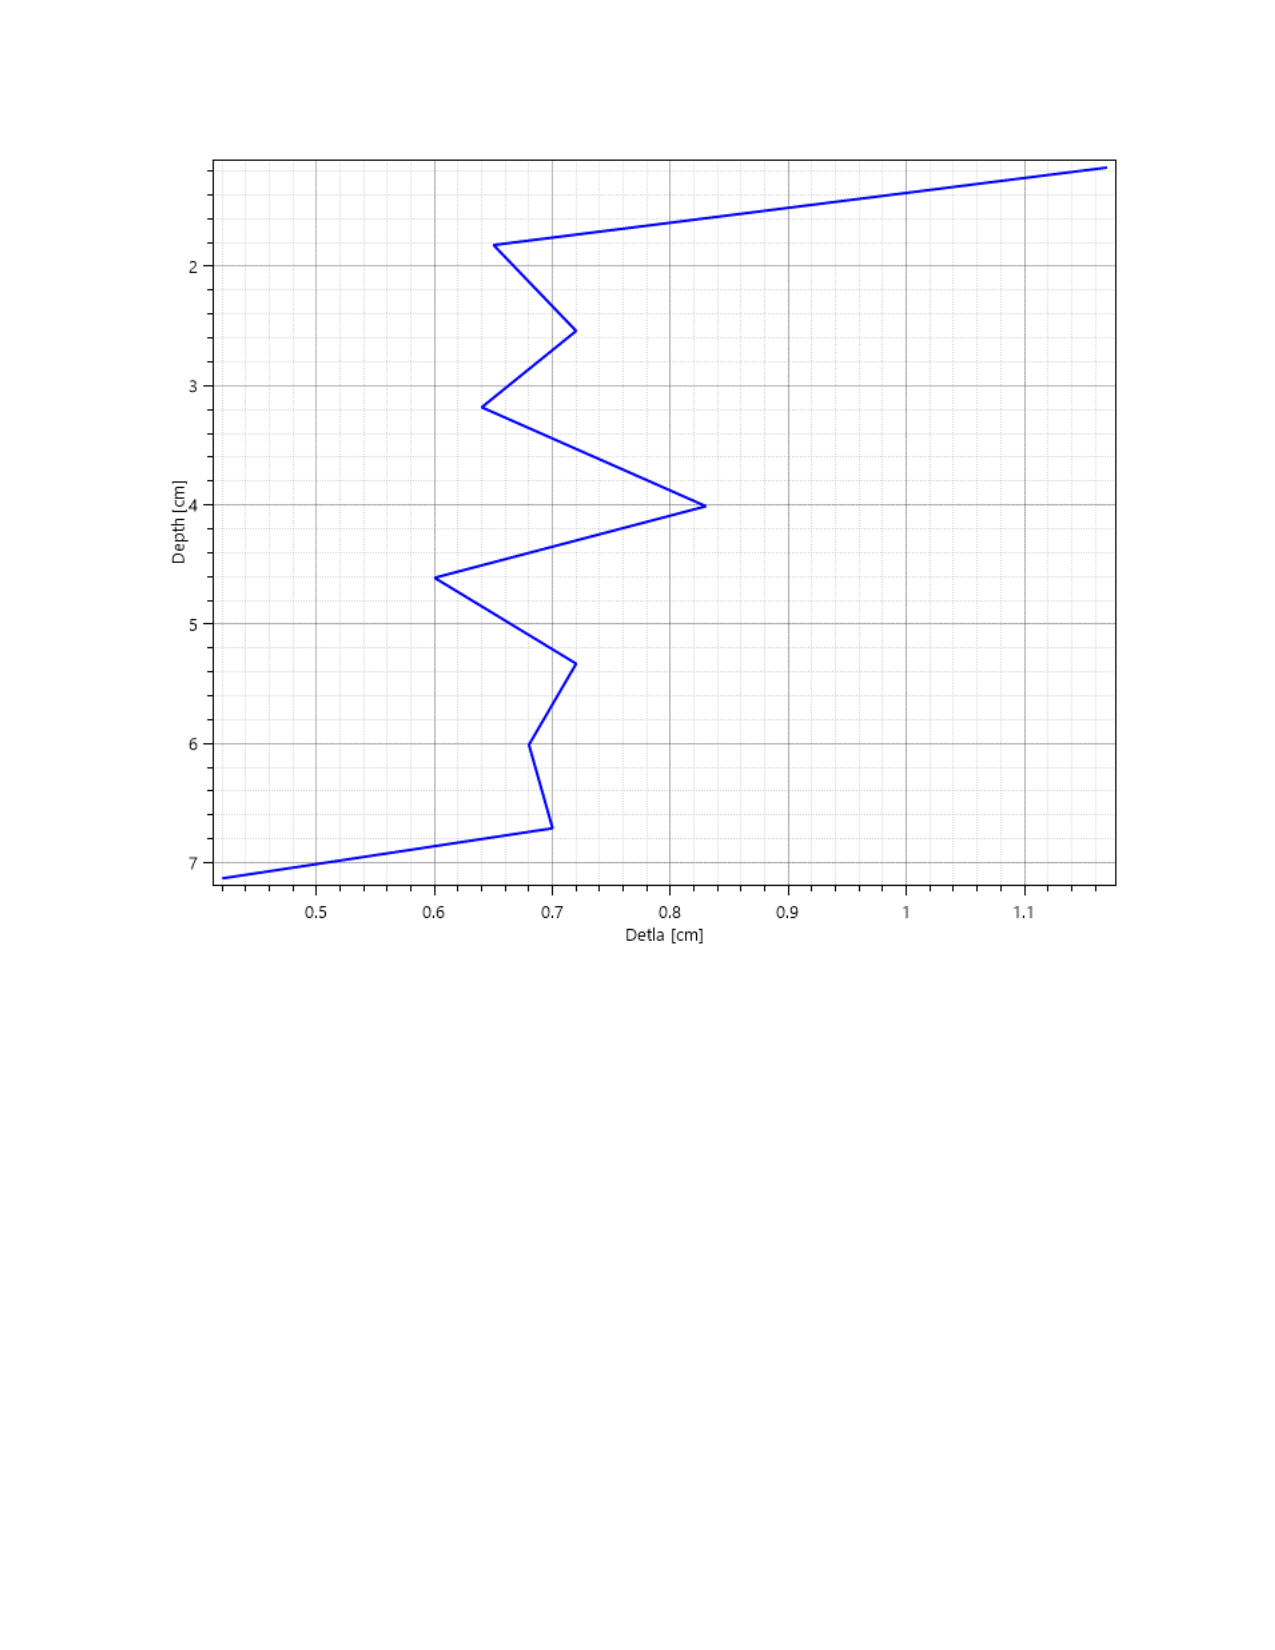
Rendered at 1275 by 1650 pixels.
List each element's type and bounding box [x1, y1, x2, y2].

picture [150, 150, 1125, 961]
